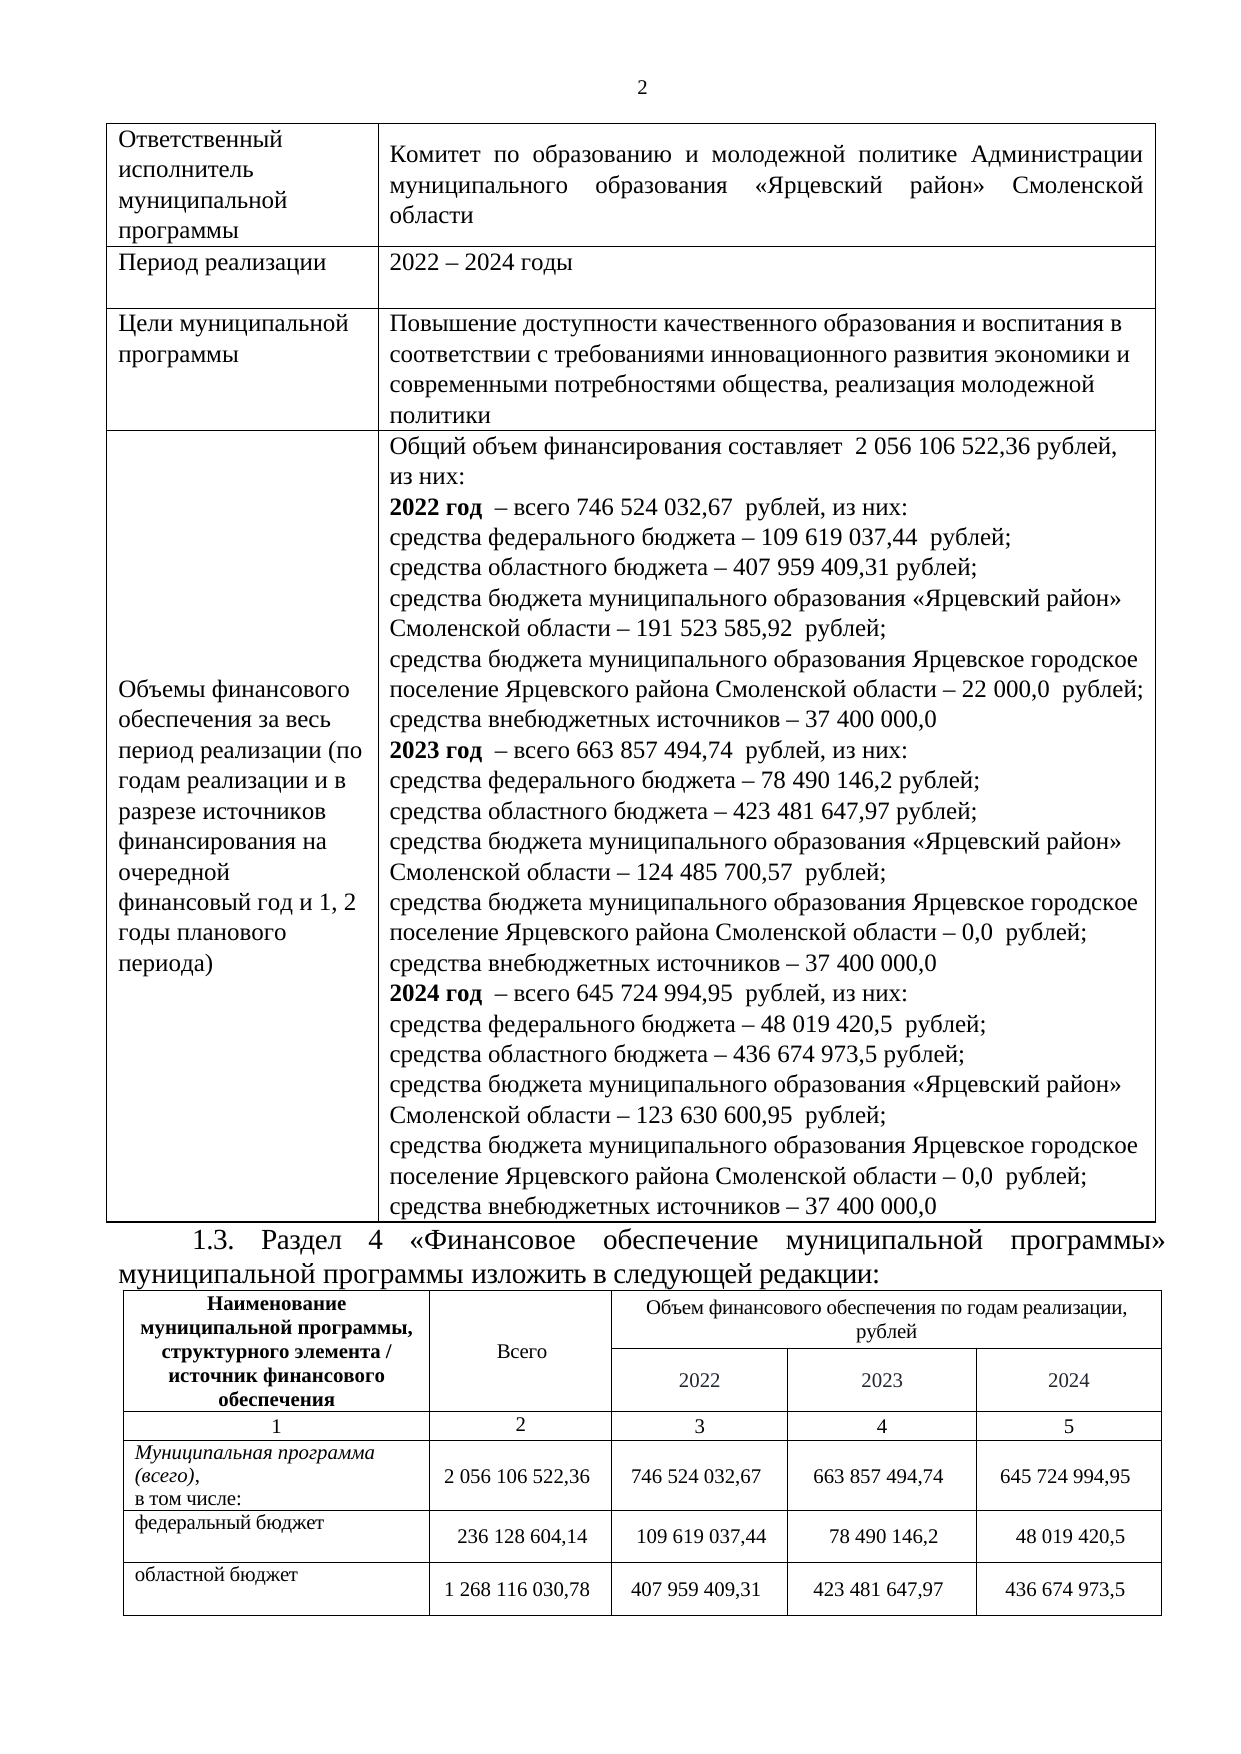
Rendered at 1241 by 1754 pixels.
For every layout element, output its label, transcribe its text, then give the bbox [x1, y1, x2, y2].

table_header Комитет по образованию и молодежной политике Администрации муниципального образования «Ярцевский район» Смоленской области [379, 124, 1155, 246]
table_cell 645 724 994,95 [977, 1441, 1161, 1510]
table_header Ответственный исполнитель муниципальной программы [107, 124, 378, 246]
table_cell 2022 [612, 1349, 787, 1411]
table_cell 407 959 409,31 [612, 1563, 787, 1615]
table_cell 236 128 604,14 [430, 1511, 611, 1562]
table_cell 436 674 973,5 [977, 1563, 1161, 1615]
table_cell 2 056 106 522,36 [430, 1441, 611, 1510]
table_cell Повышение доступности качественного образования и воспитания в соответствии с требованиями инновационного развития экономики и современными потребностями общества, реализация молодежной политики [379, 309, 1155, 430]
table_cell 423 481 647,97 [788, 1563, 976, 1615]
table_cell Общий объем финансирования составляет 2 056 106 522,36 рублей, из них: 2022 год – всего 746 524 032,67 рублей, из них: средства федерального бюджета – 109 619 037,44 рублей; средства областного бюджета – 407 959 409,31 рублей; средства бюджета муниципального образования «Ярцевский район» Смоленской области – 191 523 585,92 рублей; средства бюджета муниципального образования Ярцевское городское поселение Ярцевского района Смоленской области – 22 000,0 рублей; средства внебюджетных источников – 37 400 000,0 2023 год – всего 663 857 494,74 рублей, из них: средства федерального бюджета – 78 490 146,2 рублей; средства областного бюджета – 423 481 647,97 рублей; средства бюджета муниципального образования «Ярцевский район» Смоленской области – 124 485 700,57 рублей; средства бюджета муниципального образования Ярцевское городское поселение Ярцевского района Смоленской области – 0,0 рублей; средства внебюджетных источников – 37 400 000,0 2024 год – всего 645 724 994,95 рублей, из них: средства федерального бюджета – 48 019 420,5 рублей; средства областного бюджета – 436 674 973,5 рублей; средства бюджета муниципального образования «Ярцевский район» Смоленской области – 123 630 600,95 рублей; средства бюджета муниципального образования Ярцевское городское поселение Ярцевского района Смоленской области – 0,0 рублей; средства внебюджетных источников – 37 400 000,0 [379, 431, 1155, 1221]
table_cell 4 [788, 1412, 976, 1440]
table_header Всего [430, 1291, 611, 1411]
table_cell Период реализации [107, 247, 378, 307]
table_header Наименование муниципальной программы, структурного элемента / источник финансового обеспечения [124, 1291, 429, 1411]
table_cell 48 019 420,5 [977, 1511, 1161, 1562]
table_cell 3 [612, 1412, 787, 1440]
table_header Объем финансового обеспечения по годам реализации, рублей [612, 1291, 1161, 1348]
table_cell Объемы финансового обеспечения за весь период реализации (по годам реализации и в разрезе источников финансирования на очередной финансовый год и 1, 2 годы планового периода) [107, 431, 378, 1221]
table_cell Цели муниципальной программы [107, 309, 378, 430]
table_cell 2024 [977, 1349, 1161, 1411]
table_cell федеральный бюджет [124, 1511, 429, 1562]
table_cell 78 490 146,2 [788, 1511, 976, 1562]
table_cell 1 268 116 030,78 [430, 1563, 611, 1615]
table_cell 109 619 037,44 [612, 1511, 787, 1562]
table_cell 2022 – 2024 годы [379, 247, 1155, 307]
table_cell Муниципальная программа (всего), в том числе: [124, 1441, 429, 1510]
table_cell 2023 [788, 1349, 976, 1411]
table_cell областной бюджет [124, 1563, 429, 1615]
table_cell 663 857 494,74 [788, 1441, 976, 1510]
table_cell 1 [124, 1412, 429, 1440]
table_cell 2 [430, 1412, 611, 1440]
table_cell 746 524 032,67 [612, 1441, 787, 1510]
table_cell 5 [977, 1412, 1161, 1440]
text 1.3. Раздел 4 «Финансовое обеспечение муниципальной программы» муниципальной программы изложить в следующей редакции: [118, 1222, 1166, 1289]
